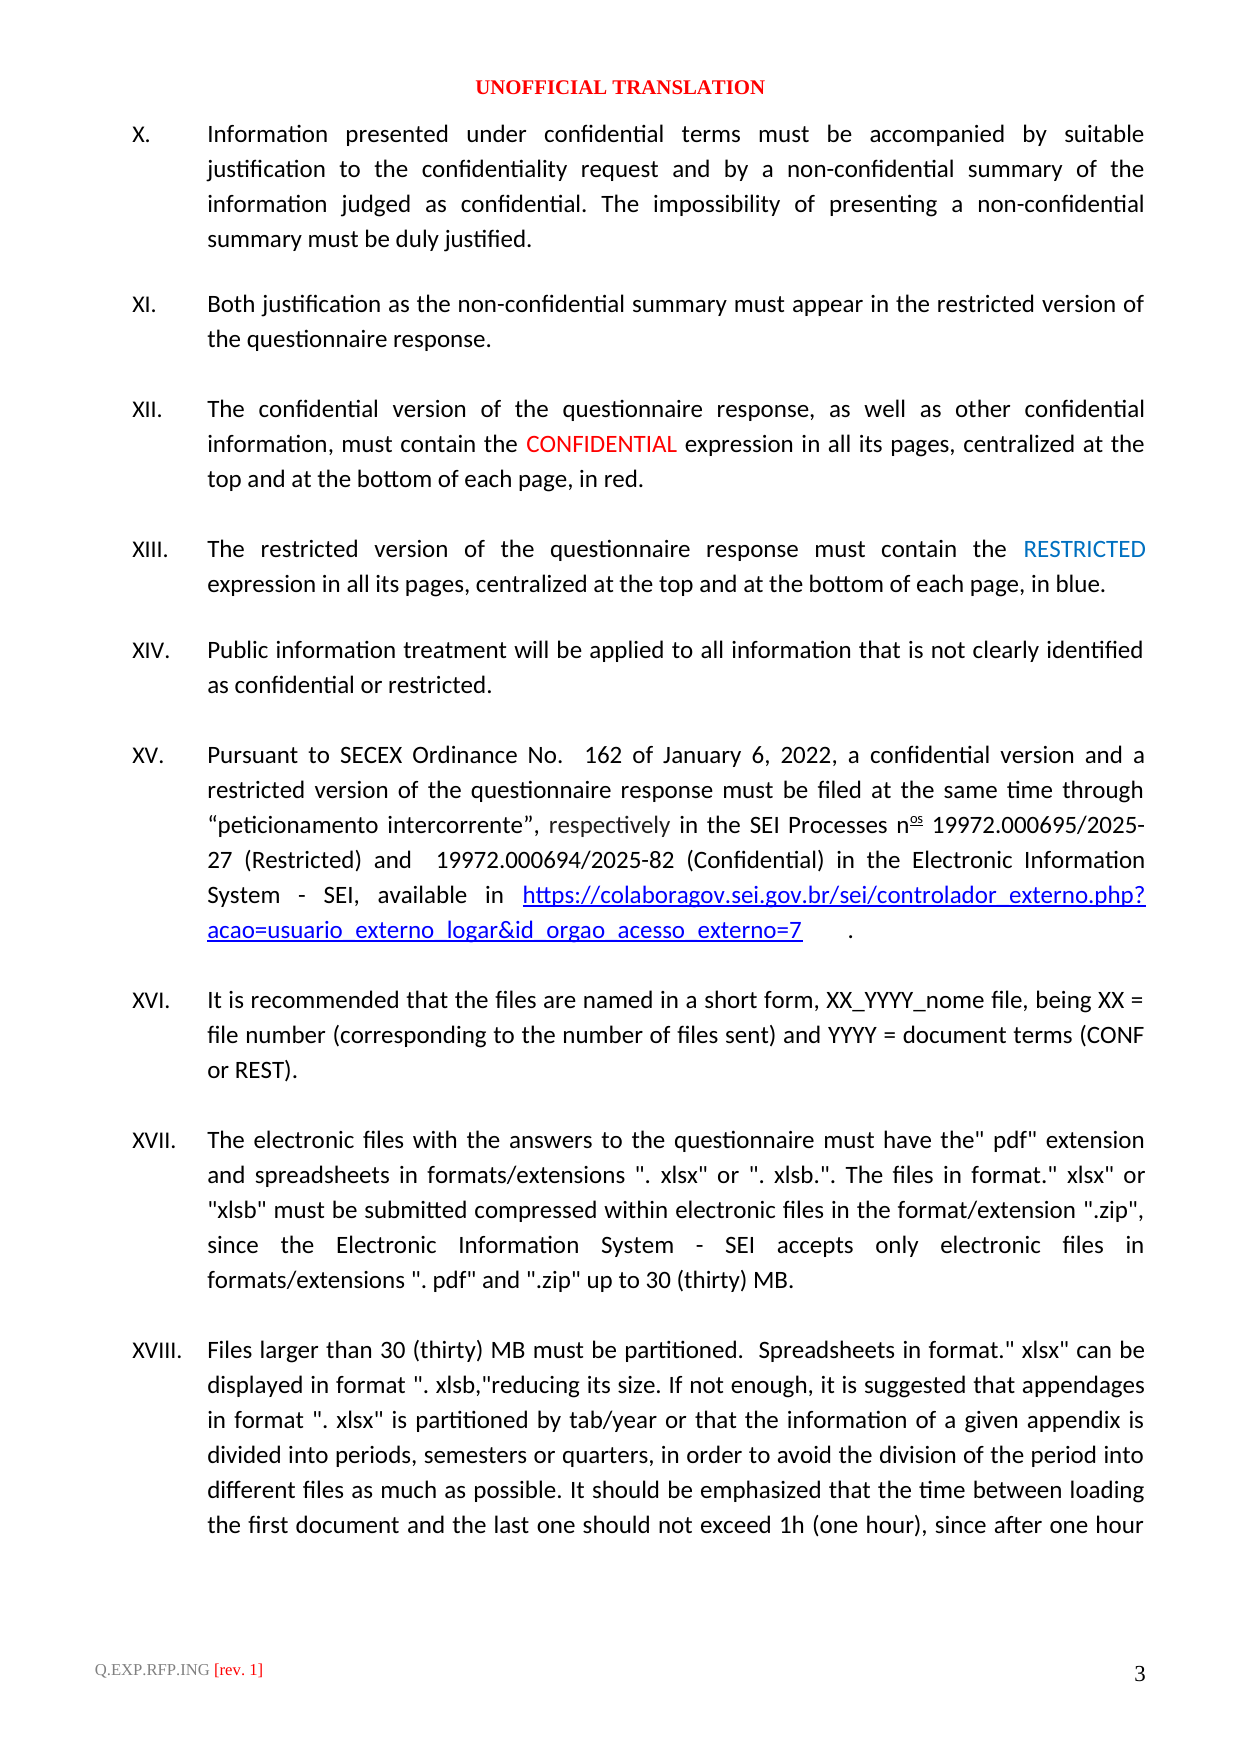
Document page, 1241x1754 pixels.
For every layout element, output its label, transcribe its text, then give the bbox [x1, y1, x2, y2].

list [132, 1334, 1146, 1540]
list Public information treatment will be applied to all information that is not clearly identified as confidential or restricted. [132, 634, 1146, 700]
list Both justification as the non-confidential summary must appear in the restricted version of the questionnaire response. [132, 289, 1146, 354]
list The confidential version of the questionnaire response, as well as other confidential information, must contain the CONFIDENTIAL expression in all its pages, centralized at the top and at the bottom of each page, in red. [132, 394, 1146, 494]
list It is recommended that the files are named in a short form, XX_YYYY_nome file, being XX = file number (corresponding to the number of files sent) and YYYY = document terms (CONF or REST). [132, 984, 1146, 1085]
list The electronic files with the answers to the questionnaire must have the" pdf" extension and spreadsheets in formats/extensions ". xlsx" or ". xlsb.". The files in format." xlsx" or "xlsb" must be submitted compressed within electronic files in the format/extension ".zip", since the Electronic Information System - SEI accepts only electronic files in formats/extensions ". pdf" and ".zip" up to 30 (thirty) MB. [132, 1124, 1146, 1295]
list The restricted version of the questionnaire response must contain the RESTRICTED expression in all its pages, centralized at the top and at the bottom of each page, in blue. [132, 534, 1146, 599]
list Pursuant to SECEX Ordinance No. 162 of January 6, 2022, a confidential version and a restricted version of the questionnaire response must be filed at the same time through “peticionamento intercorrente”, respectively in the SEI Processes nos 19972.000695/2025-27 (Restricted) and 19972.000694/2025-82 (Confidential) in the Electronic Information System - SEI, available in https://colaboragov.sei.gov.br/sei/controlador_externo.php?acao=usuario_externo_logar&id_orgao_acesso_externo=7 . [132, 739, 1146, 945]
list Information presented under confidential terms must be accompanied by suitable justification to the confidentiality request and by a non-confidential summary of the information judged as confidential. The impossibility of presenting a non-confidential summary must be duly justified. [132, 118, 1146, 254]
